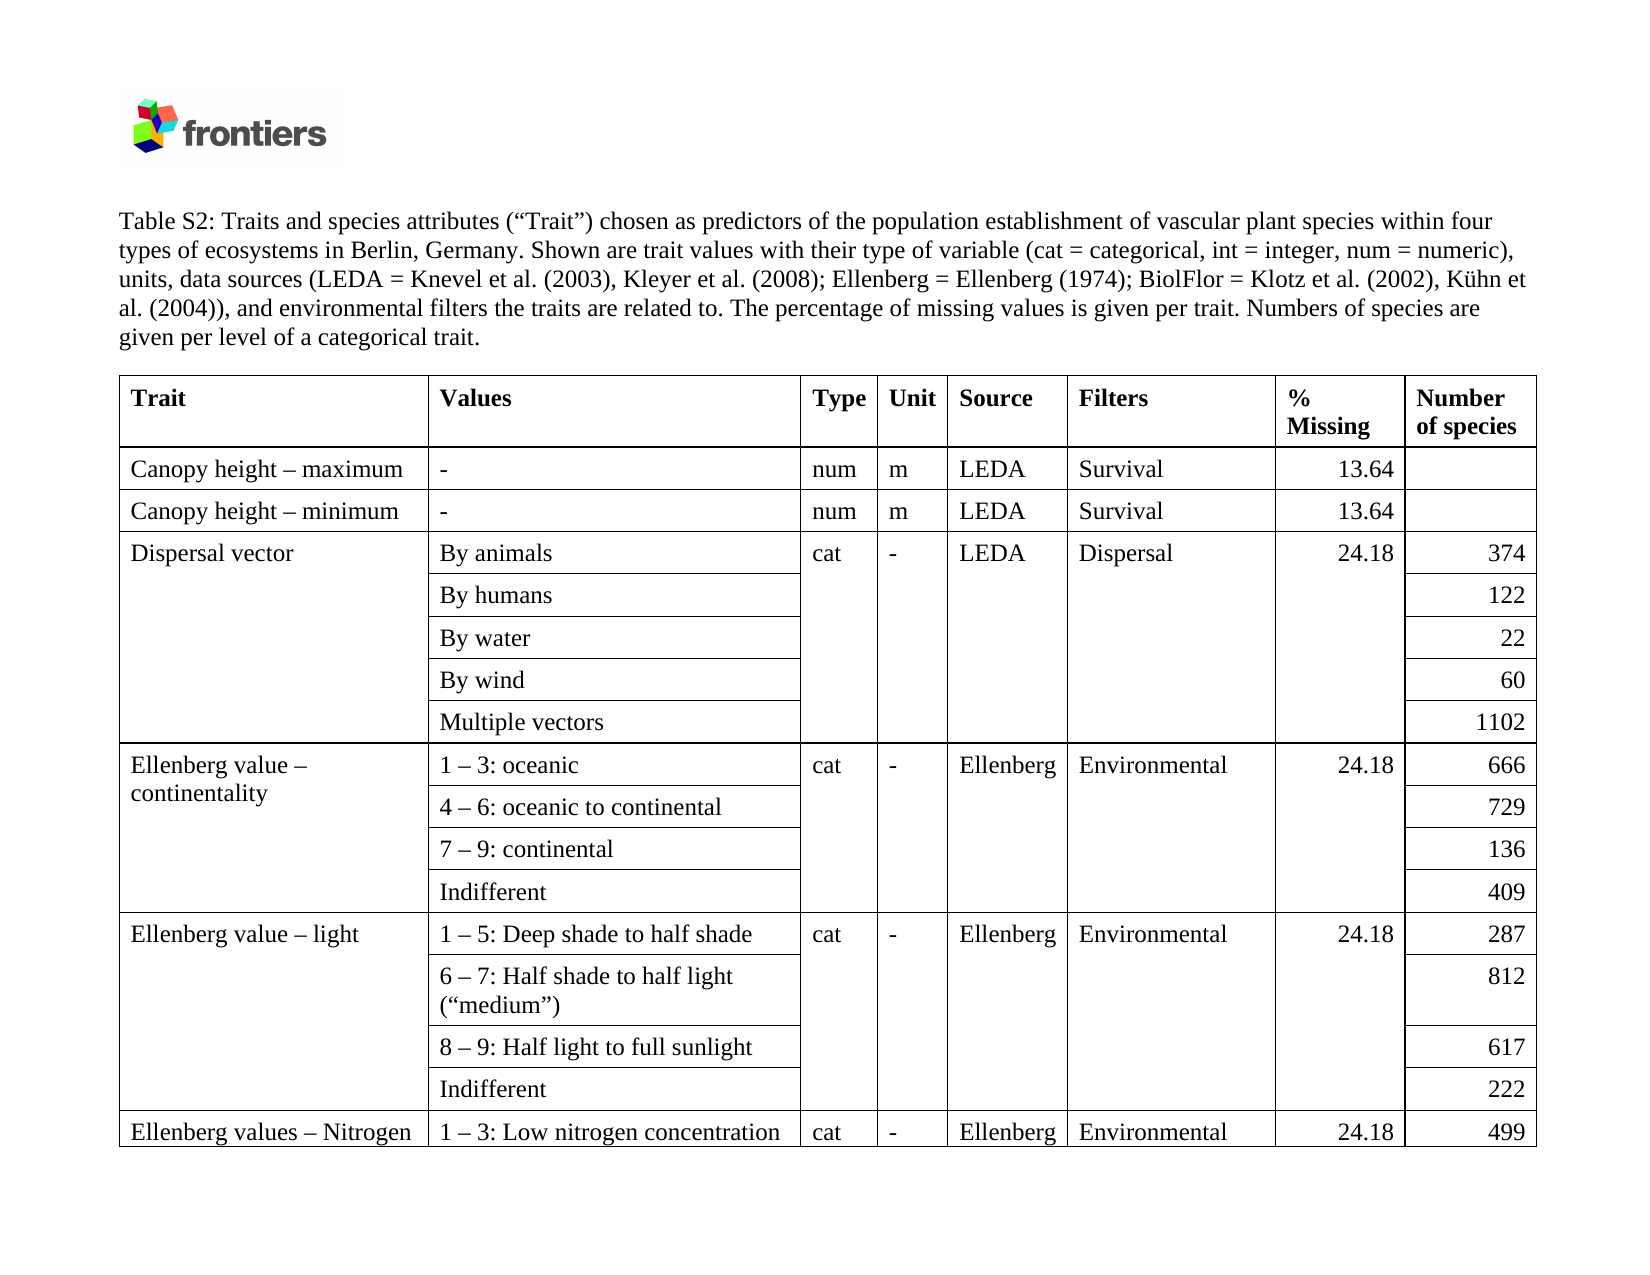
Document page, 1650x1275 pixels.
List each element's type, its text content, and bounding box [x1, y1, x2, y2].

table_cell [120, 1111, 428, 1146]
picture [118, 87, 346, 169]
table_cell Dispersal [1068, 532, 1275, 742]
table_cell 13.64 [1276, 490, 1404, 531]
table_header Number of species [1406, 376, 1536, 446]
table_cell By humans [429, 574, 800, 616]
table_cell 60 [1406, 659, 1536, 700]
table_cell 812 [1406, 955, 1536, 1025]
table_cell 287 [1406, 913, 1536, 954]
table_cell Ellenberg [948, 1111, 1067, 1146]
table_cell cat [801, 532, 877, 742]
table_header Unit [878, 376, 947, 446]
table_cell 222 [1406, 1068, 1536, 1109]
table_cell Ellenberg value – light [120, 913, 428, 1109]
table_cell 122 [1406, 574, 1536, 616]
table_header Type [801, 376, 877, 446]
table_cell 666 [1406, 744, 1536, 785]
table_cell 22 [1406, 617, 1536, 658]
table_cell Indifferent [429, 1068, 800, 1109]
table_cell LEDA [948, 490, 1067, 531]
table_cell cat [801, 744, 877, 912]
table_cell LEDA [948, 532, 1067, 742]
table_cell - [429, 490, 800, 531]
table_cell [429, 1111, 800, 1146]
table_cell 1102 [1406, 701, 1536, 742]
table_header Trait [120, 376, 428, 446]
table_cell - [878, 1111, 947, 1146]
table_cell By animals [429, 532, 800, 573]
table_header Values [429, 376, 800, 446]
table_cell Ellenberg value – continentality [120, 744, 428, 912]
table_cell By water [429, 617, 800, 658]
table_cell 1 – 3: oceanic [429, 744, 800, 785]
table_cell 1 – 5: Deep shade to half shade [429, 913, 800, 954]
table_cell Survival [1068, 448, 1275, 489]
table_cell Canopy height – maximum [120, 448, 428, 489]
table_cell Ellenberg [948, 744, 1067, 912]
table_cell [1406, 448, 1536, 489]
table_cell 7 – 9: continental [429, 828, 800, 869]
table_cell Ellenberg [948, 913, 1067, 1109]
table_header Source [948, 376, 1067, 446]
table_cell Environmental [1068, 1111, 1275, 1146]
table_cell cat [801, 913, 877, 1109]
table_cell m [878, 448, 947, 489]
table_cell num [801, 490, 877, 531]
table_cell Indifferent [429, 870, 800, 912]
table_cell 24.18 [1276, 913, 1404, 1109]
table_cell By wind [429, 659, 800, 700]
table_cell LEDA [948, 448, 1067, 489]
table_cell 13.64 [1276, 448, 1404, 489]
table_cell Canopy height – minimum [120, 490, 428, 531]
table_cell 409 [1406, 870, 1536, 912]
table_cell [1406, 490, 1536, 531]
table_cell 24.18 [1276, 1111, 1404, 1146]
table_cell m [878, 490, 947, 531]
table_cell Environmental [1068, 913, 1275, 1109]
text Table S2: Traits and species attributes (“Trait”) chosen as predictors of the population establishment of vascular plant species within four types of ecosystems in Berlin, Germany. Shown are trait values with their type of variable (cat = categorical, int = integer, num = numeric), units, data sources (LEDA = Knevel et al. (2003), Kleyer et al. (2008); Ellenberg = Ellenberg (1974); BiolFlor = Klotz et al. (2002), Kühn et al. (2004)), and environmental filters the traits are related to. The percentage of missing values is given per trait. Numbers of species are given per level of a categorical trait. [118, 207, 1531, 350]
table_cell Dispersal vector [120, 532, 428, 742]
table_cell Multiple vectors [429, 701, 800, 742]
table_cell - [878, 532, 947, 742]
table_cell 24.18 [1276, 532, 1404, 742]
table_cell 24.18 [1276, 744, 1404, 912]
table_cell 374 [1406, 532, 1536, 573]
table_cell 4 – 6: oceanic to continental [429, 786, 800, 827]
table_cell 136 [1406, 828, 1536, 869]
table_cell 617 [1406, 1026, 1536, 1067]
table_cell 729 [1406, 786, 1536, 827]
table_cell - [878, 913, 947, 1109]
table_cell 8 – 9: Half light to full sunlight [429, 1026, 800, 1067]
table_cell 6 – 7: Half shade to half light (“medium”) [429, 955, 800, 1025]
table_cell - [878, 744, 947, 912]
table_header Filters [1068, 376, 1275, 446]
table_cell num [801, 448, 877, 489]
table_cell cat [801, 1111, 877, 1146]
table_cell Survival [1068, 490, 1275, 531]
table_cell - [429, 448, 800, 489]
table_cell Environmental [1068, 744, 1275, 912]
table_cell 499 [1406, 1111, 1536, 1146]
table_header % Missing [1276, 376, 1404, 446]
